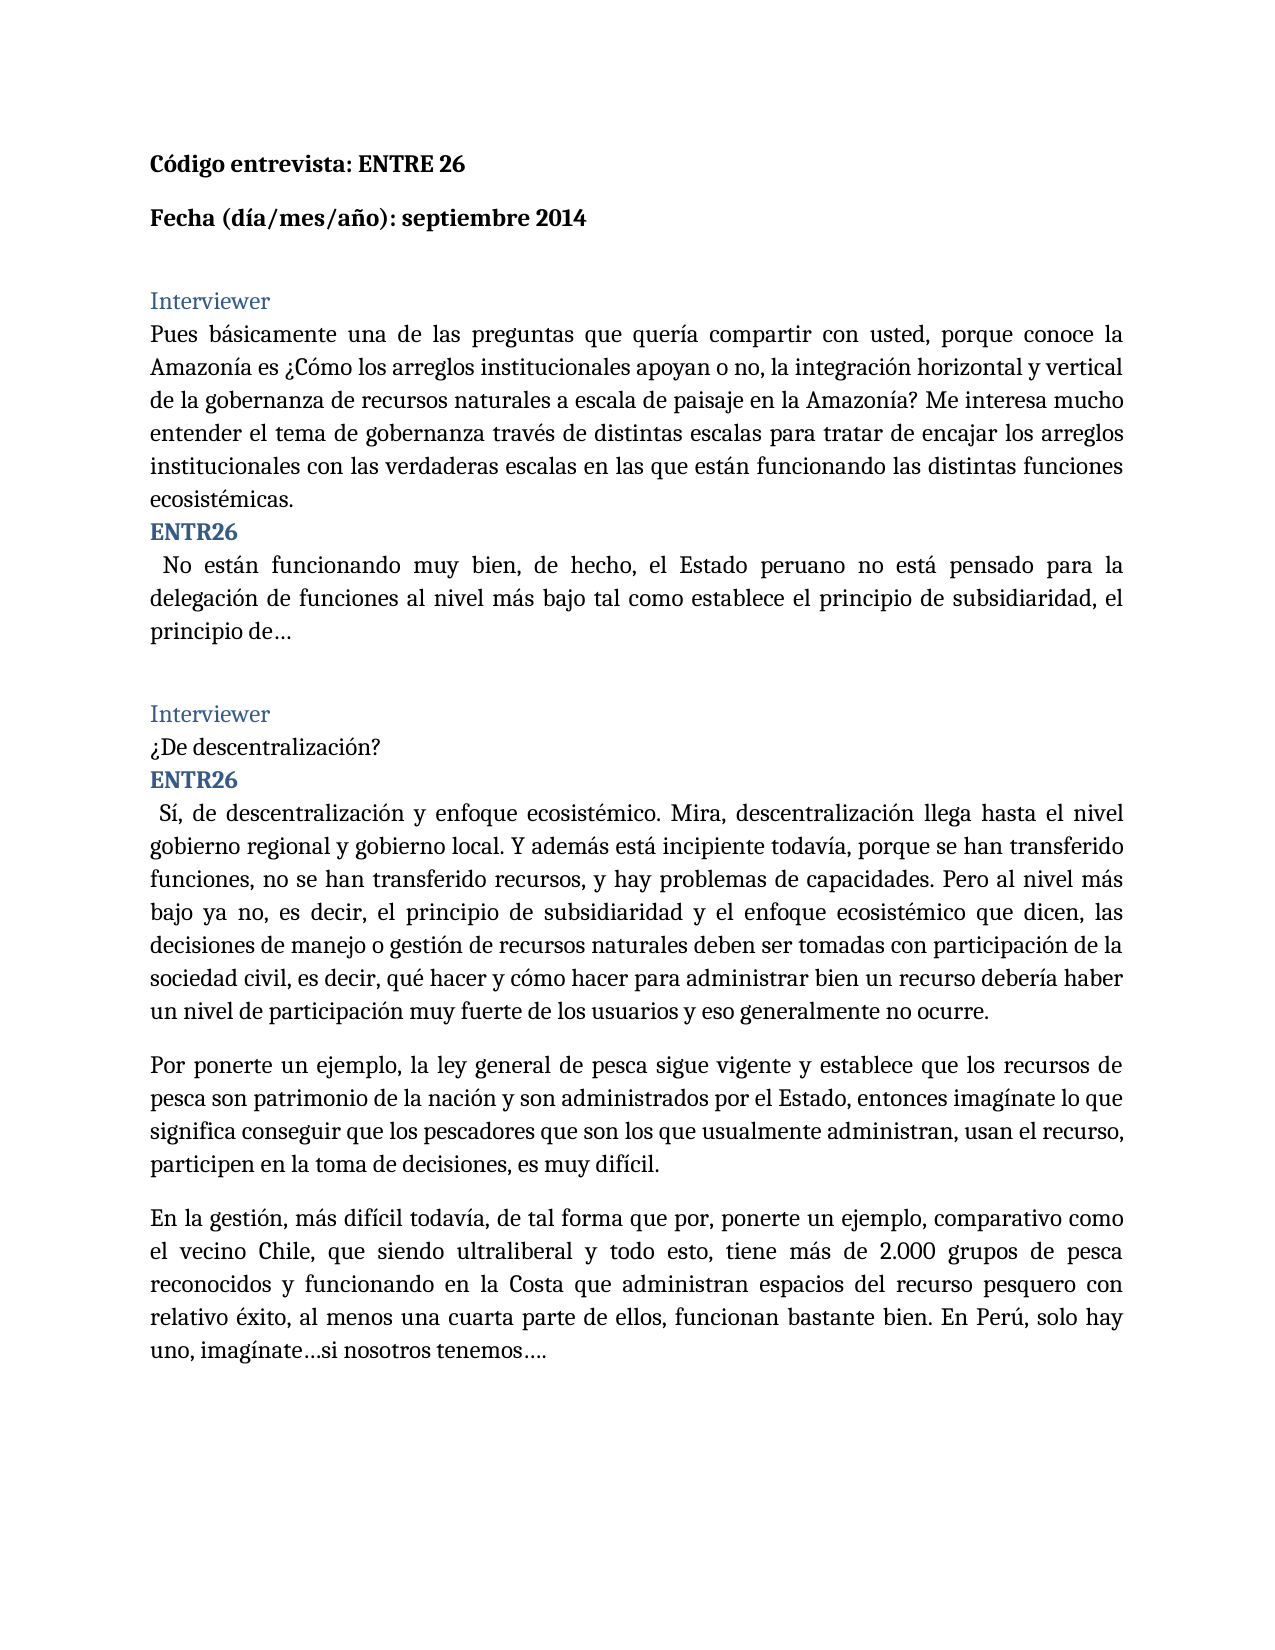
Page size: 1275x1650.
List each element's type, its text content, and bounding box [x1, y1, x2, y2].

text ENTR26 Sí, de descentralización y enfoque ecosistémico. Mira, descentralización llega hasta el nivel gobierno regional y gobierno local. Y además está incipiente todavía, porque se han transferido funciones, no se han transferido recursos, y hay problemas de capacidades. Pero al nivel más bajo ya no, es decir, el principio de subsidiaridad y el enfoque ecosistémico que dicen, las decisiones de manejo o gestión de recursos naturales deben ser tomadas con participación de la sociedad civil, es decir, qué hacer y cómo hacer para administrar bien un recurso debería haber un nivel de participación muy fuerte de los usuarios y eso generalmente no ocurre. [150, 766, 1125, 1026]
text Fecha (día/mes/año): septiembre 2014 [150, 204, 1125, 233]
subtitle Interviewer Pues básicamente una de las preguntas que quería compartir con usted, porque conoce la Amazonía es ¿Cómo los arreglos institucionales apoyan o no, la integración horizontal y vertical de la gobernanza de recursos naturales a escala de paisaje en la Amazonía? Me interesa mucho entender el tema de gobernanza través de distintas escalas para tratar de encajar los arreglos institucionales con las verdaderas escalas en las que están funcionando las distintas funciones ecosistémicas. [150, 287, 1125, 514]
text ENTR26 No están funcionando muy bien, de hecho, el Estado peruano no está pensado para la delegación de funciones al nivel más bajo tal como establece el principio de subsidiaridad, el principio de… [150, 518, 1125, 646]
text Código entrevista: ENTRE 26 [150, 150, 1125, 179]
subtitle Interviewer ¿De descentralización? [150, 700, 1125, 762]
text Por ponerte un ejemplo, la ley general de pesca sigue vigente y establece que los recursos de pesca son patrimonio de la nación y son administrados por el Estado, entonces imagínate lo que significa conseguir que los pescadores que son los que usualmente administran, usan el recurso, participen en la toma de decisiones, es muy difícil. [150, 1051, 1125, 1179]
text En la gestión, más difícil todavía, de tal forma que por, ponerte un ejemplo, comparativo como el vecino Chile, que siendo ultraliberal y todo esto, tiene más de 2.000 grupos de pesca reconocidos y funcionando en la Costa que administran espacios del recurso pesquero con relativo éxito, al menos una cuarta parte de ellos, funcionan bastante bien. En Perú, solo hay uno, imagínate…si nosotros tenemos…. [150, 1204, 1125, 1365]
